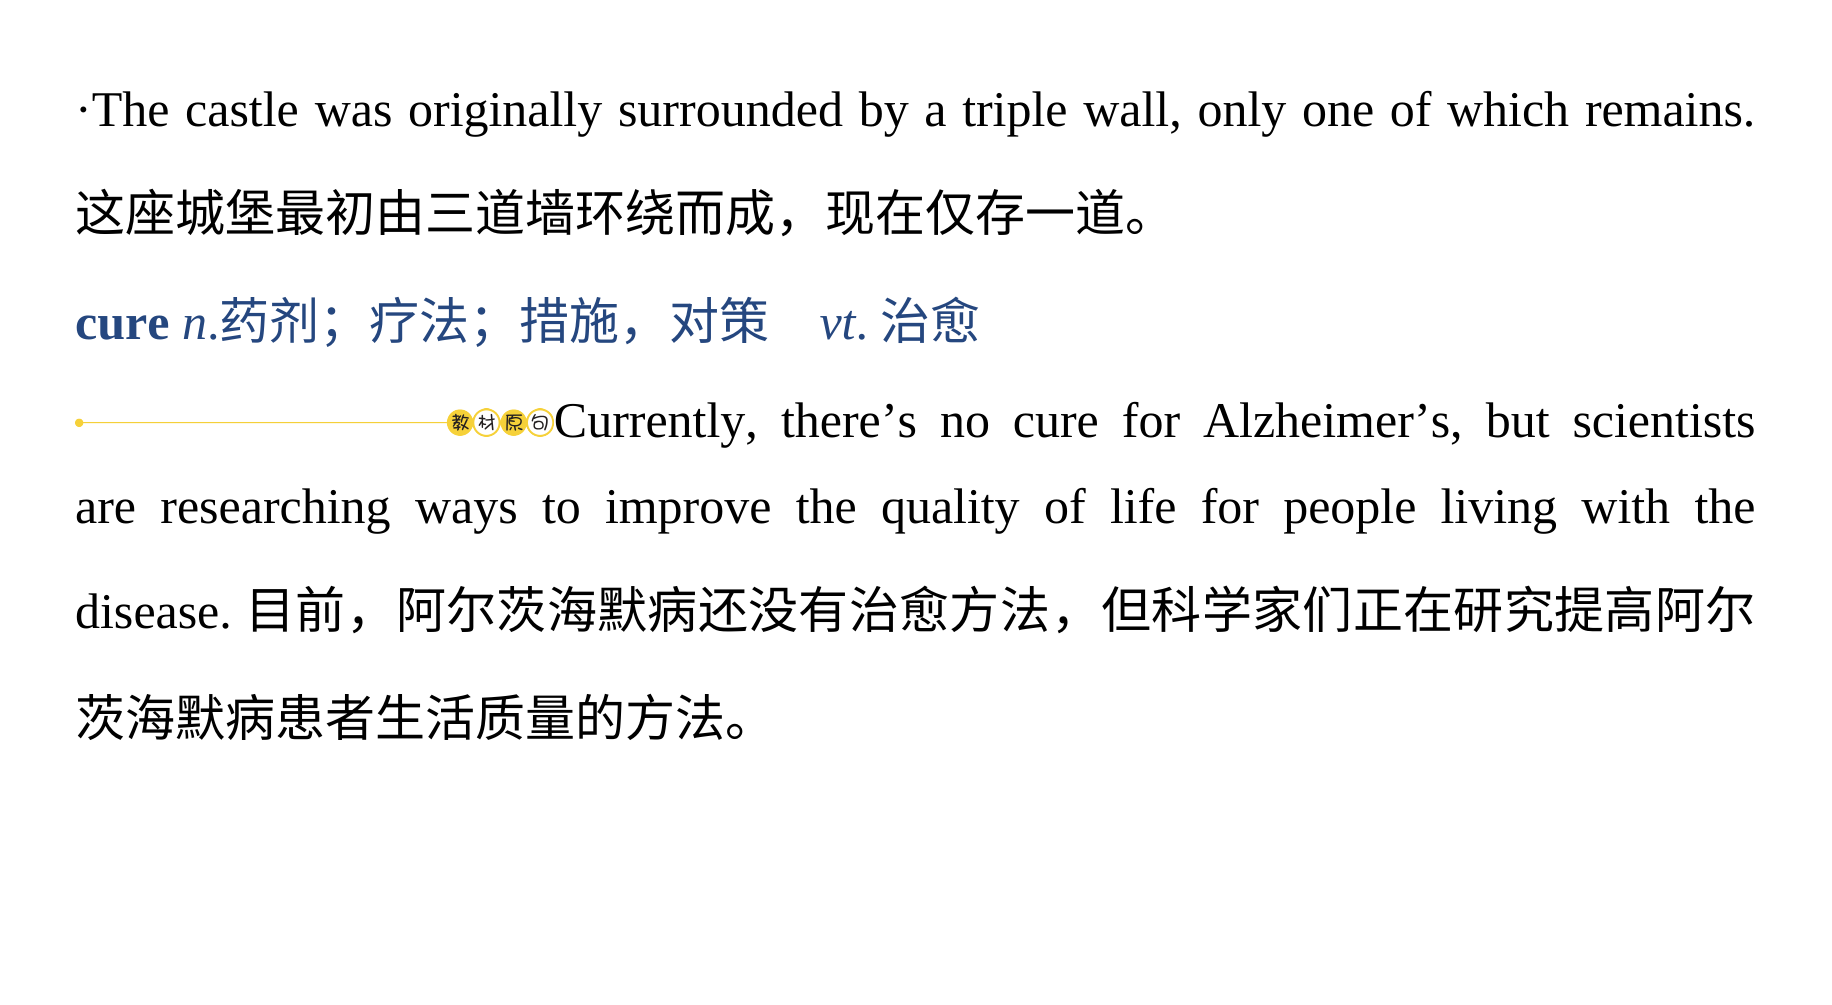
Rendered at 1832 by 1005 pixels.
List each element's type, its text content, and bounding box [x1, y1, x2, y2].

text ·The castle was originally surrounded by a triple wall, only one of which remains.这座城堡最初由三道墙环绕而成，现在仅存一道。 [75, 79, 1756, 246]
picture [75, 408, 554, 437]
text cure n.药剂；疗法；措施，对策 vt. 治愈 [75, 282, 1756, 354]
text Currently, there’s no cure for Alzheimer’s, but scientists are researching ways to improve the quality of life for people living with the disease. 目前，阿尔茨海默病还没有治愈方法，但科学家们正在研究提高阿尔茨海默病患者生活质量的方法。 [75, 390, 1756, 751]
